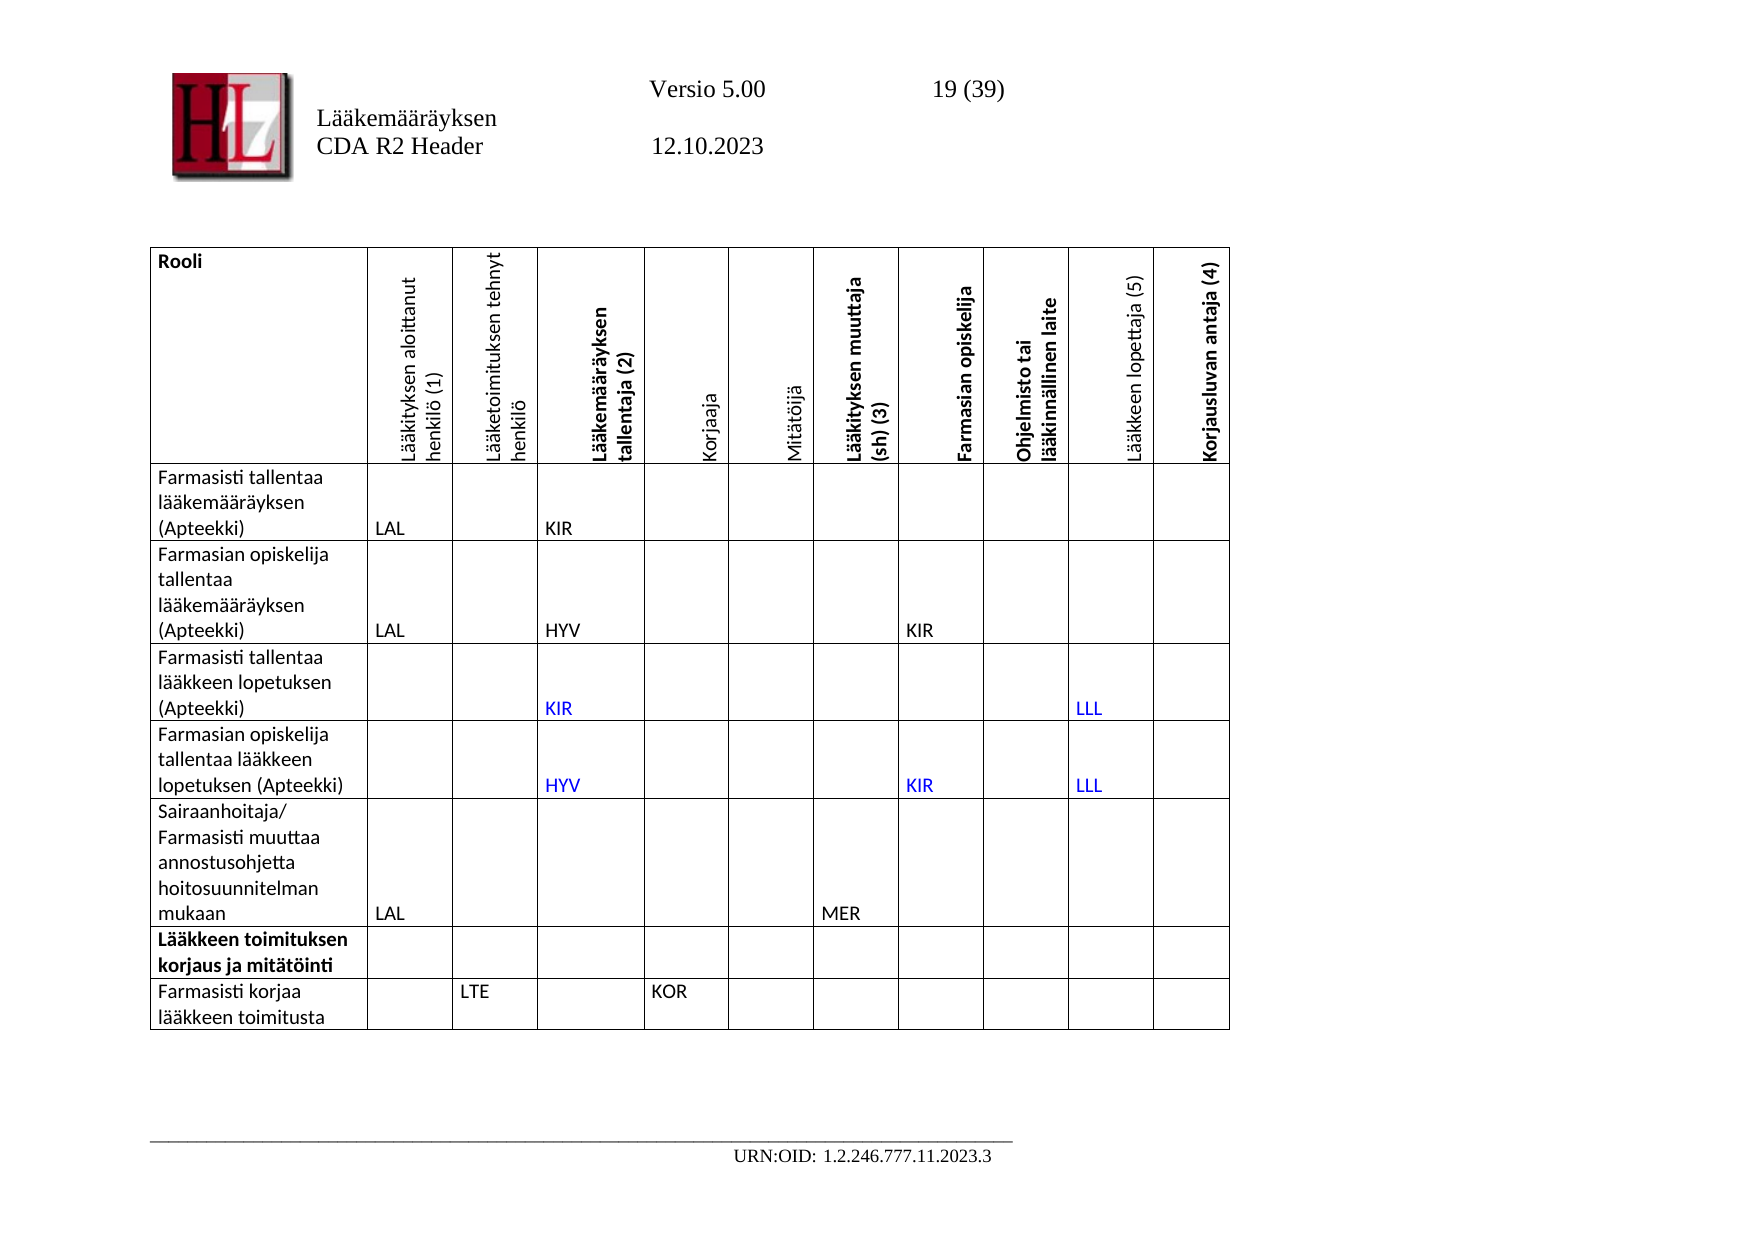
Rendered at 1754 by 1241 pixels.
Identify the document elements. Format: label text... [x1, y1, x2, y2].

table_cell [1154, 979, 1229, 1029]
table_cell [368, 927, 452, 977]
table_cell [984, 979, 1068, 1029]
table_cell [1154, 799, 1229, 926]
table_header Rooli [151, 248, 367, 463]
table_header Lääkemääräyksen tallentaja (2) [538, 248, 644, 463]
table_header Lääkityksen aloittanut henkilö (1) [368, 248, 452, 463]
table_cell [453, 464, 537, 540]
table_cell [1069, 979, 1153, 1029]
table_cell [1069, 799, 1153, 926]
table_cell [899, 799, 983, 926]
table_cell [645, 927, 728, 977]
table_cell [729, 644, 813, 720]
table_cell [984, 721, 1068, 797]
table_cell [645, 721, 728, 797]
table_header Korjausluvan antaja (4) [1154, 248, 1229, 463]
table_cell [729, 464, 813, 540]
table_header Lääketoimituksen tehnyt henkilö [453, 248, 537, 463]
table_cell [729, 979, 813, 1029]
table_cell HYV [538, 541, 644, 643]
table_cell [1069, 927, 1153, 977]
table_cell [1154, 541, 1229, 643]
table_cell [899, 979, 983, 1029]
table_cell KIR [899, 721, 983, 797]
table_cell [453, 721, 537, 797]
table_cell [1154, 927, 1229, 977]
table_cell Farmasisti korjaa lääkkeen toimitusta (Apteekki) [151, 979, 367, 1029]
table_cell [645, 644, 728, 720]
table_cell Farmasian opiskelija tallentaa lääkemääräyksen (Apteekki) [151, 541, 367, 643]
table_cell [984, 464, 1068, 540]
table_cell LTE [453, 979, 537, 1029]
table_cell [1154, 721, 1229, 797]
table_cell KIR [899, 541, 983, 643]
table_cell [453, 799, 537, 926]
table_cell [1154, 464, 1229, 540]
table_cell [645, 541, 728, 643]
table_cell [453, 644, 537, 720]
table_cell [729, 721, 813, 797]
table_cell [814, 721, 898, 797]
table_cell [899, 927, 983, 977]
table_cell [729, 541, 813, 643]
table_cell [368, 979, 452, 1029]
table_cell [1154, 644, 1229, 720]
table_cell [984, 799, 1068, 926]
table_cell [368, 644, 452, 720]
table_cell Farmasian opiskelija tallentaa lääkkeen lopetuksen (Apteekki) [151, 721, 367, 797]
table_cell HYV [538, 721, 644, 797]
table_cell [645, 799, 728, 926]
table_cell [899, 644, 983, 720]
table_cell [1069, 541, 1153, 643]
table_cell [538, 979, 644, 1029]
table_cell LAL [368, 799, 452, 926]
table_cell [729, 799, 813, 926]
table_cell KIR [538, 644, 644, 720]
table_cell [814, 644, 898, 720]
table_cell [814, 979, 898, 1029]
table_cell [368, 721, 452, 797]
table_cell Sairaanhoitaja/Farmasisti muuttaa annostusohjetta hoitosuunnitelman mukaan [151, 799, 367, 926]
table_cell MER [814, 799, 898, 926]
table_header Farmasian opiskelija [899, 248, 983, 463]
table_cell LLL [1069, 644, 1153, 720]
table_header Mitätöijä [729, 248, 813, 463]
table_cell [984, 644, 1068, 720]
table_cell KOR [645, 979, 728, 1029]
table_cell [453, 541, 537, 643]
table_cell [729, 927, 813, 977]
table_cell LLL [1069, 721, 1153, 797]
table_cell [814, 541, 898, 643]
table_cell [814, 927, 898, 977]
table_cell [984, 541, 1068, 643]
table_cell Lääkkeen toimituksen korjaus ja mitätöinti [151, 927, 367, 977]
table_cell [538, 799, 644, 926]
table_cell [1069, 464, 1153, 540]
table_header Lääkityksen muuttaja (sh) (3) [814, 248, 898, 463]
table_cell KIR [538, 464, 644, 540]
table_cell [984, 927, 1068, 977]
picture [172, 73, 295, 182]
table_cell Farmasisti tallentaa lääkemääräyksen (Apteekki) [151, 464, 367, 540]
table_cell [814, 464, 898, 540]
table_header Korjaaja [645, 248, 728, 463]
table_cell LAL [368, 541, 452, 643]
table_cell Farmasisti tallentaa lääkkeen lopetuksen (Apteekki) [151, 644, 367, 720]
table_cell LAL [368, 464, 452, 540]
table_cell [899, 464, 983, 540]
table_header Lääkkeen lopettaja (5) [1069, 248, 1153, 463]
table_cell [538, 927, 644, 977]
table_cell [645, 464, 728, 540]
table_cell [453, 927, 537, 977]
table_header Ohjelmisto tai lääkinnällinen laite [984, 248, 1068, 463]
